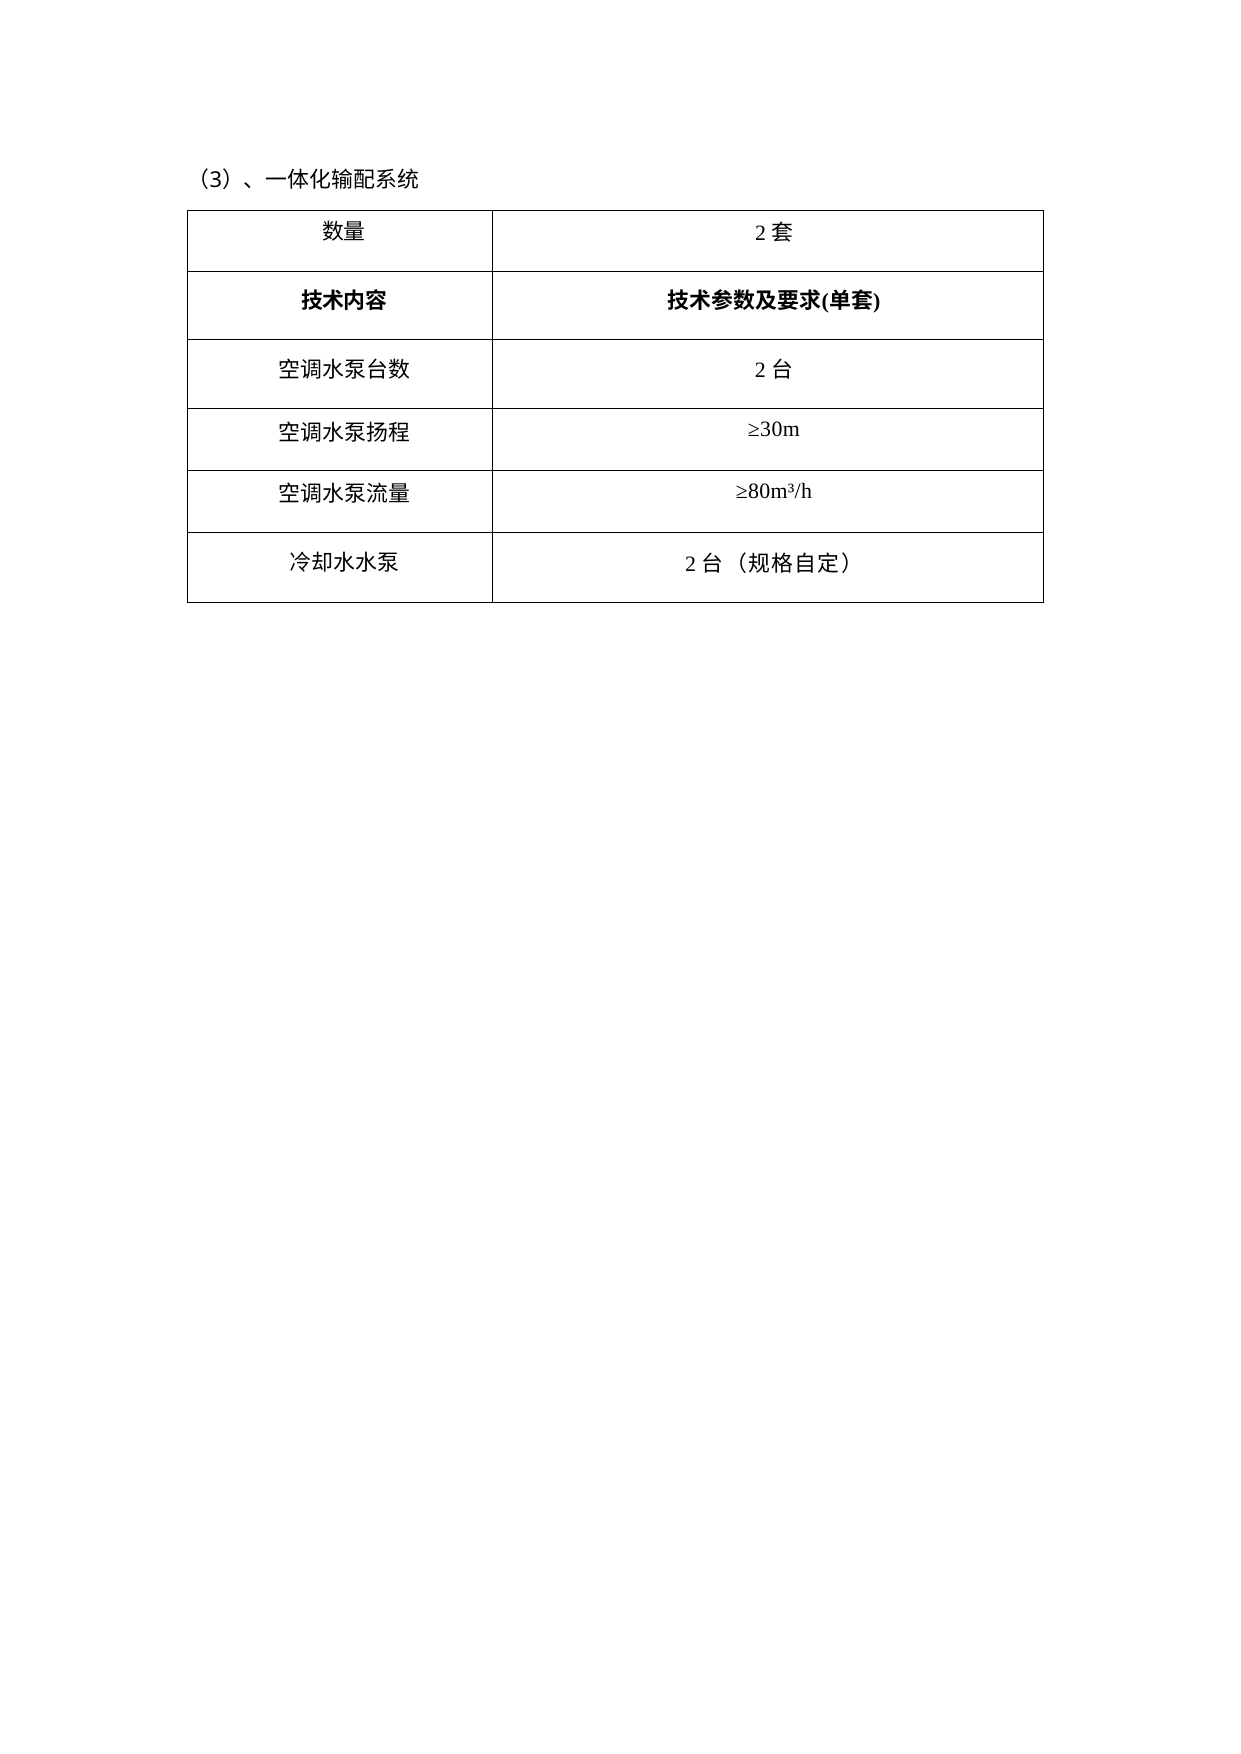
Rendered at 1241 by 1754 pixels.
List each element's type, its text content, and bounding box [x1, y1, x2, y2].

table_header 数量 [188, 211, 492, 271]
text （3）、一体化输配系统 [187, 162, 1053, 194]
table_cell ≥80m³/h [493, 471, 1043, 532]
table_cell 空调水泵台数 [188, 340, 492, 408]
table_cell 空调水泵流量 [188, 471, 492, 532]
table_cell 空调水泵扬程 [188, 409, 492, 470]
table_cell 技术参数及要求(单套) [493, 272, 1043, 339]
table_cell 冷却水水泵 [188, 533, 492, 602]
table_cell 2台 [493, 340, 1043, 408]
table_cell 2台（规格自定） [493, 533, 1043, 602]
table_header 2套 [493, 211, 1043, 271]
table_cell ≥30m [493, 409, 1043, 470]
table_cell 技术内容 [188, 272, 492, 339]
